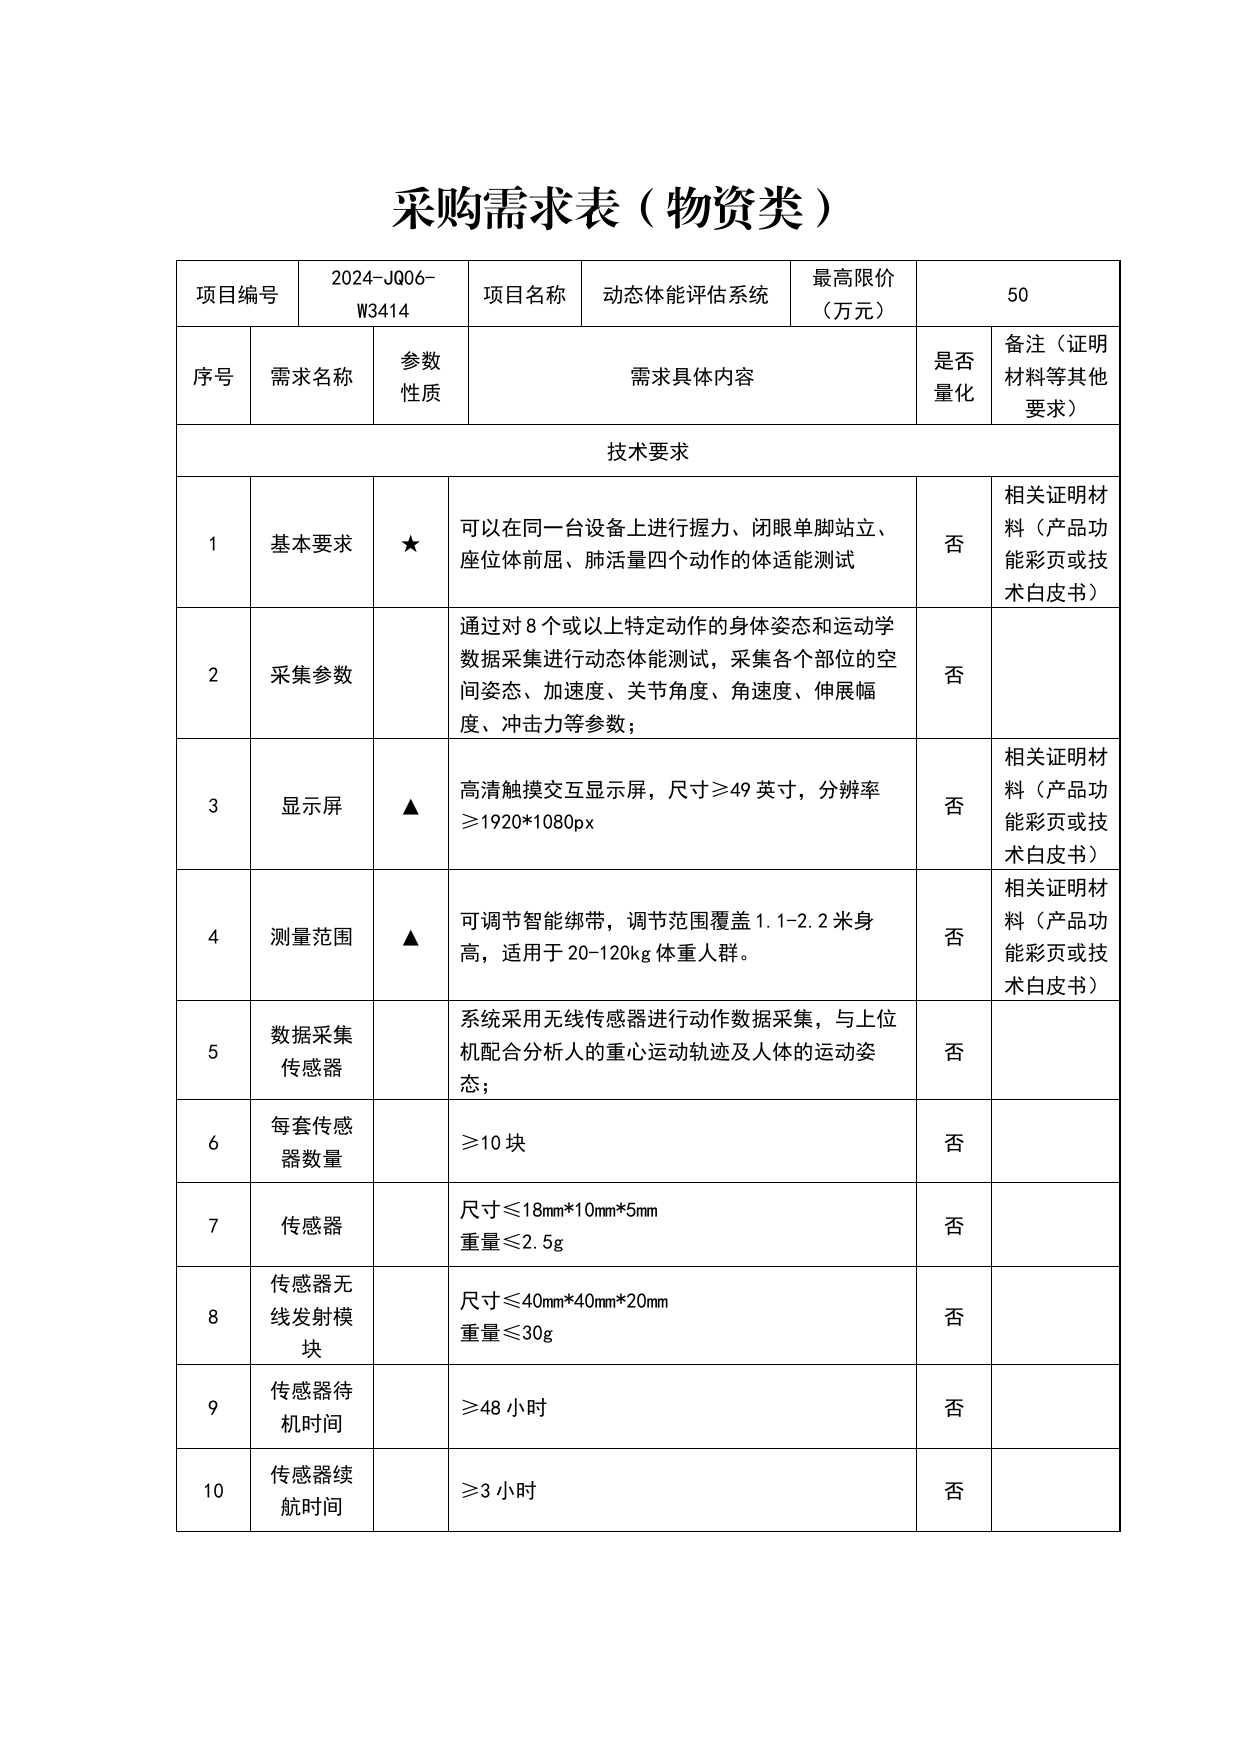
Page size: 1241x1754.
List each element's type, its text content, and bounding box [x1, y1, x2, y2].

table_cell 传感器待机时间 [251, 1365, 373, 1447]
table_cell ≥10块 [449, 1100, 916, 1182]
table_cell 参数 性质 [374, 327, 468, 424]
table_cell 1 [177, 477, 250, 607]
table_cell 否 [917, 1100, 991, 1182]
table_cell 传感器 [251, 1183, 373, 1266]
table_cell [374, 1267, 448, 1364]
text 采购需求表（物资类） [187, 178, 1053, 243]
table_cell 可以在同一台设备上进行握力、闭眼单脚站立、座位体前屈、肺活量四个动作的体适能测试 [449, 477, 916, 607]
table_cell ▲ [374, 739, 448, 869]
table_cell [374, 608, 448, 738]
table_header 50 [917, 261, 1119, 326]
table_cell [992, 1365, 1119, 1447]
table_cell 相关证明材料（产品功能彩页或技术白皮书） [992, 739, 1119, 869]
table_cell ≥48小时 [449, 1365, 916, 1447]
table_cell [374, 1365, 448, 1447]
table_header 项目编号 [177, 261, 298, 326]
table_cell ▲ [374, 870, 448, 1000]
table_cell 技术要求 [177, 425, 1119, 476]
table_cell 10 [177, 1449, 250, 1531]
table_cell 6 [177, 1100, 250, 1182]
table_cell 传感器无线发射模块 [251, 1267, 373, 1364]
table_cell 否 [917, 1267, 991, 1364]
table_cell 系统采用无线传感器进行动作数据采集，与上位机配合分析人的重心运动轨迹及人体的运动姿态； [449, 1001, 916, 1099]
table_cell [992, 608, 1119, 738]
table_cell [992, 1267, 1119, 1364]
table_cell 7 [177, 1183, 250, 1266]
table_cell [992, 1183, 1119, 1266]
table_cell 否 [917, 1001, 991, 1099]
table_cell [374, 1449, 448, 1531]
table_cell 基本要求 [251, 477, 373, 607]
table_cell 测量范围 [251, 870, 373, 1000]
table_cell 2 [177, 608, 250, 738]
table_header 最高限价（万元） [791, 261, 916, 326]
table_cell 备注（证明材料等其他要求） [992, 327, 1119, 424]
table_cell ≥3小时 [449, 1449, 916, 1531]
table_cell 否 [917, 1183, 991, 1266]
table_cell 3 [177, 739, 250, 869]
table_cell 8 [177, 1267, 250, 1364]
table_cell 尺寸≤40mm*40mm*20mm 重量≤30g [449, 1267, 916, 1364]
table_cell 传感器续航时间 [251, 1449, 373, 1531]
table_cell 高清触摸交互显示屏，尺寸≥49英寸，分辨率≥1920*1080px [449, 739, 916, 869]
table_cell 数据采集传感器 [251, 1001, 373, 1099]
table_cell ★ [374, 477, 448, 607]
table_header 项目名称 [469, 261, 581, 326]
table_cell [992, 1001, 1119, 1099]
table_cell 否 [917, 1449, 991, 1531]
table_cell 相关证明材料（产品功能彩页或技术白皮书） [992, 477, 1119, 607]
table_cell 采集参数 [251, 608, 373, 738]
table_cell [374, 1183, 448, 1266]
table_cell 是否 量化 [917, 327, 991, 424]
table_cell 序号 [177, 327, 250, 424]
table_cell 需求名称 [251, 327, 373, 424]
table_cell 4 [177, 870, 250, 1000]
table_cell [374, 1100, 448, 1182]
table_cell 可调节智能绑带，调节范围覆盖1.1-2.2米身高，适用于20-120kg体重人群。 [449, 870, 916, 1000]
table_cell 5 [177, 1001, 250, 1099]
table_cell 需求具体内容 [469, 327, 916, 424]
table_cell [992, 1100, 1119, 1182]
table_cell [992, 1449, 1119, 1531]
table_cell 通过对8个或以上特定动作的身体姿态和运动学数据采集进行动态体能测试，采集各个部位的空间姿态、加速度、关节角度、角速度、伸展幅度、冲击力等参数； [449, 608, 916, 738]
table_cell [374, 1001, 448, 1099]
table_cell 否 [917, 608, 991, 738]
table_header 动态体能评估系统 [582, 261, 790, 326]
table_cell 否 [917, 739, 991, 869]
table_cell 每套传感器数量 [251, 1100, 373, 1182]
table_cell 相关证明材料（产品功能彩页或技术白皮书） [992, 870, 1119, 1000]
table_cell 显示屏 [251, 739, 373, 869]
table_cell 尺寸≤18mm*10mm*5mm 重量≤2.5g [449, 1183, 916, 1266]
table_cell 否 [917, 870, 991, 1000]
table_cell 否 [917, 1365, 991, 1447]
table_cell 否 [917, 477, 991, 607]
table_cell 9 [177, 1365, 250, 1447]
table_header 2024-JQ06-W3414 [299, 261, 468, 326]
